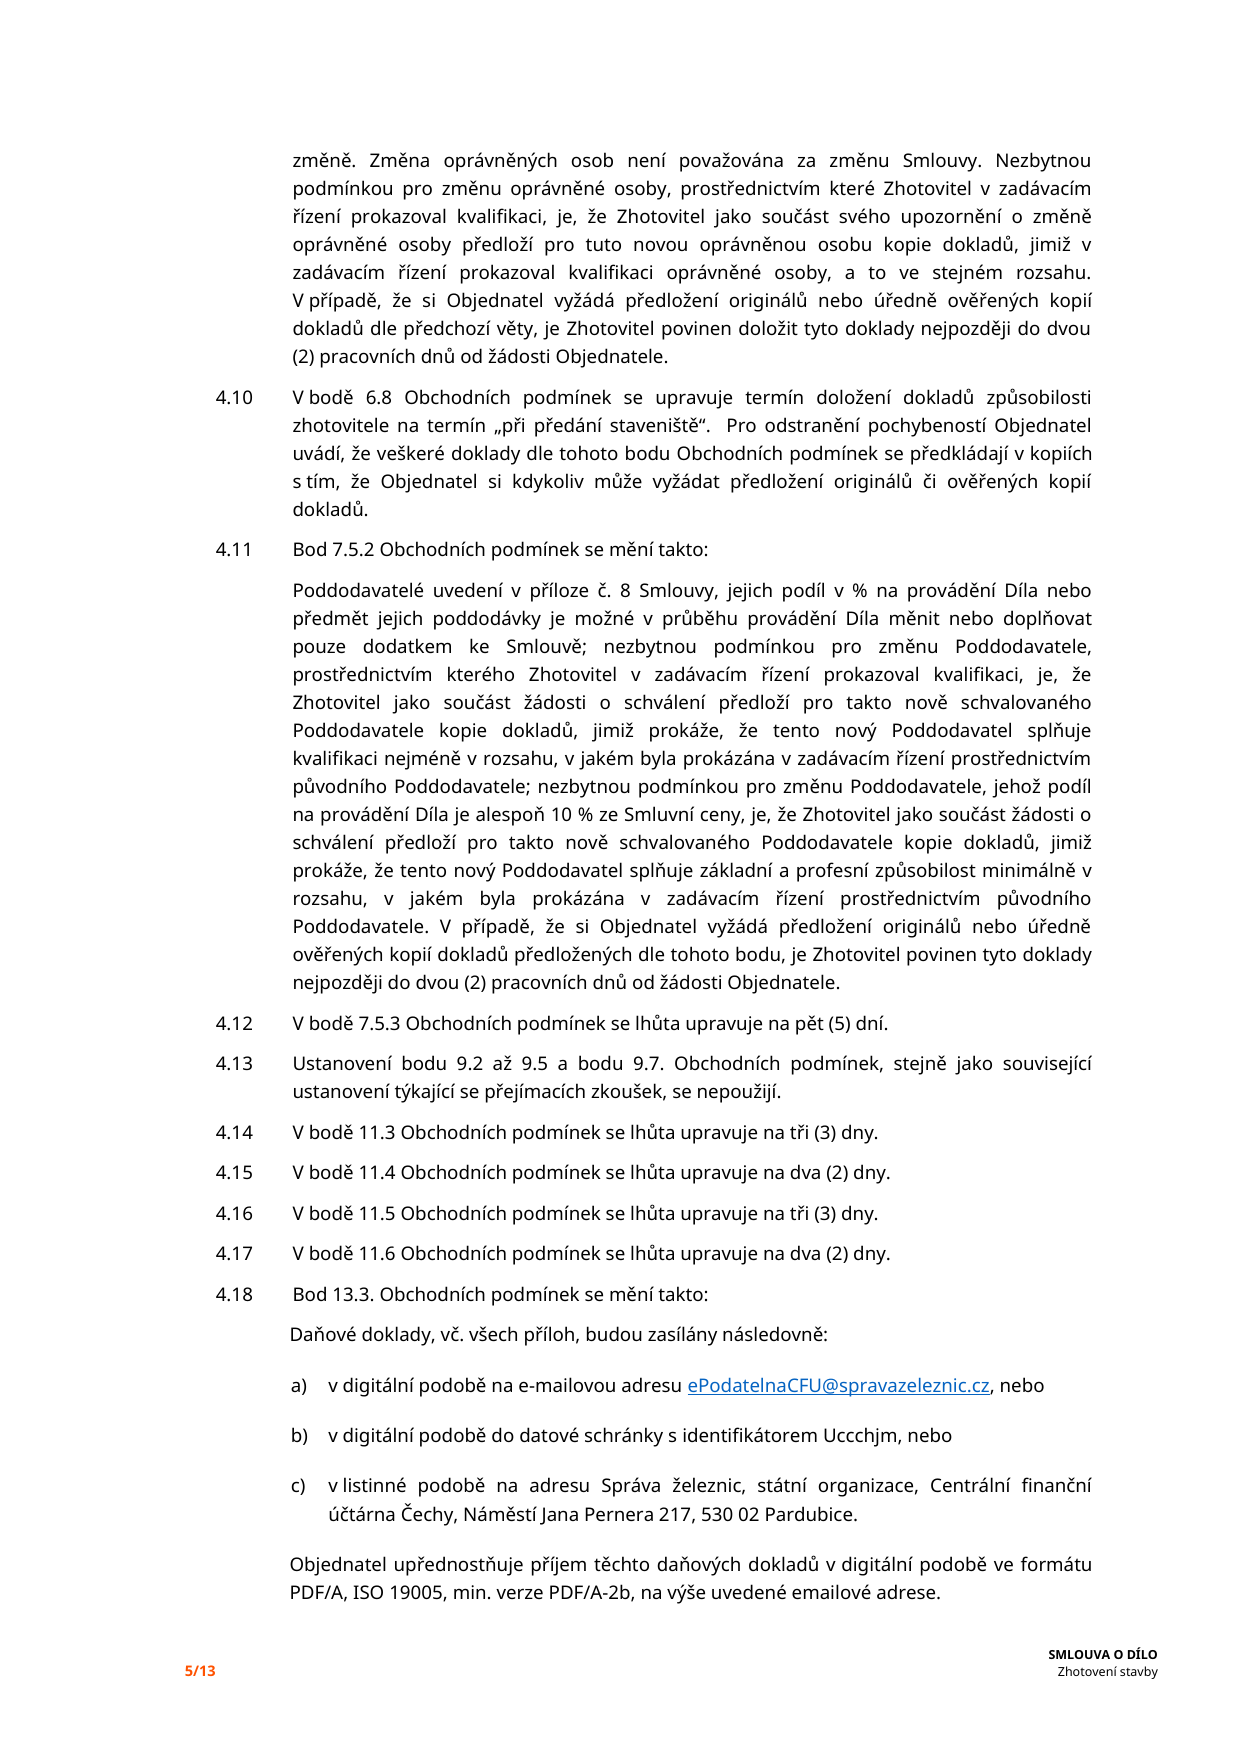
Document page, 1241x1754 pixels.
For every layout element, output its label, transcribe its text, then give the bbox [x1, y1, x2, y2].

text V bodě 11.4 Obchodních podmínek se lhůta upravuje na dva (2) dny. [216, 1160, 1093, 1185]
text Bod 13.3. Obchodních podmínek se mění takto: [216, 1281, 1093, 1307]
text V bodě 11.3 Obchodních podmínek se lhůta upravuje na tři (3) dny. [216, 1119, 1093, 1145]
list v digitální podobě na e-mailovou adresu ePodatelnaCFU@spravazeleznic.cz, nebo [291, 1372, 1093, 1397]
list v digitální podobě do datové schránky s identifikátorem Uccchjm, nebo [291, 1422, 1093, 1447]
text V bodě 6.8 Obchodních podmínek se upravuje termín doložení dokladů způsobilosti zhotovitele na termín „při předání staveniště“. Pro odstranění pochybeností Objednatel uvádí, že veškeré doklady dle tohoto bodu Obchodních podmínek se předkládají v kopiích s tím, že Objednatel si kdykoliv může vyžádat předložení originálů či ověřených kopií dokladů. [216, 384, 1093, 522]
text Ustanovení bodu 9.2 až 9.5 a bodu 9.7. Obchodních podmínek, stejně jako související ustanovení týkající se přejímacích zkoušek, se nepoužijí. [216, 1051, 1093, 1104]
text Objednatel upřednostňuje příjem těchto daňových dokladů v digitální podobě ve formátu PDF/A, ISO 19005, min. verze PDF/A-2b, na výše uvedené emailové adrese. [289, 1551, 1093, 1605]
text Bod 7.5.2 Obchodních podmínek se mění takto: [216, 537, 1093, 562]
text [292, 147, 1093, 369]
list v listinné podobě na adresu Správa železnic, státní organizace, Centrální finanční účtárna Čechy, Náměstí Jana Pernera 217, 530 02 Pardubice. [291, 1472, 1093, 1527]
text Daňové doklady, vč. všech příloh, budou zasílány následovně: [216, 1322, 1093, 1347]
text V bodě 7.5.3 Obchodních podmínek se lhůta upravuje na pět (5) dní. [216, 1010, 1093, 1036]
text V bodě 11.6 Obchodních podmínek se lhůta upravuje na dva (2) dny. [216, 1241, 1093, 1266]
text Poddodavatelé uvedení v příloze č. 8 Smlouvy, jejich podíl v % na provádění Díla nebo předmět jejich poddodávky je možné v průběhu provádění Díla měnit nebo doplňovat pouze dodatkem ke Smlouvě; nezbytnou podmínkou pro změnu Poddodavatele, prostřednictvím kterého Zhotovitel v zadávacím řízení prokazoval kvalifikaci, je, že Zhotovitel jako součást žádosti o schválení předloží pro takto nově schvalovaného Poddodavatele kopie dokladů, jimiž prokáže, že tento nový Poddodavatel splňuje kvalifikaci nejméně v rozsahu, v jakém byla prokázána v zadávacím řízení prostřednictvím původního Poddodavatele; nezbytnou podmínkou pro změnu Poddodavatele, jehož podíl na provádění Díla je alespoň 10 % ze Smluvní ceny, je, že Zhotovitel jako součást žádosti o schválení předloží pro takto nově schvalovaného Poddodavatele kopie dokladů, jimiž prokáže, že tento nový Poddodavatel splňuje základní a profesní způsobilost minimálně v rozsahu, v jakém byla prokázána v zadávacím řízení prostřednictvím původního Poddodavatele. V případě, že si Objednatel vyžádá předložení originálů nebo úředně ověřených kopií dokladů předložených dle tohoto bodu, je Zhotovitel povinen tyto doklady nejpozději do dvou (2) pracovních dnů od žádosti Objednatele. [292, 577, 1093, 995]
text V bodě 11.5 Obchodních podmínek se lhůta upravuje na tři (3) dny. [216, 1200, 1093, 1226]
